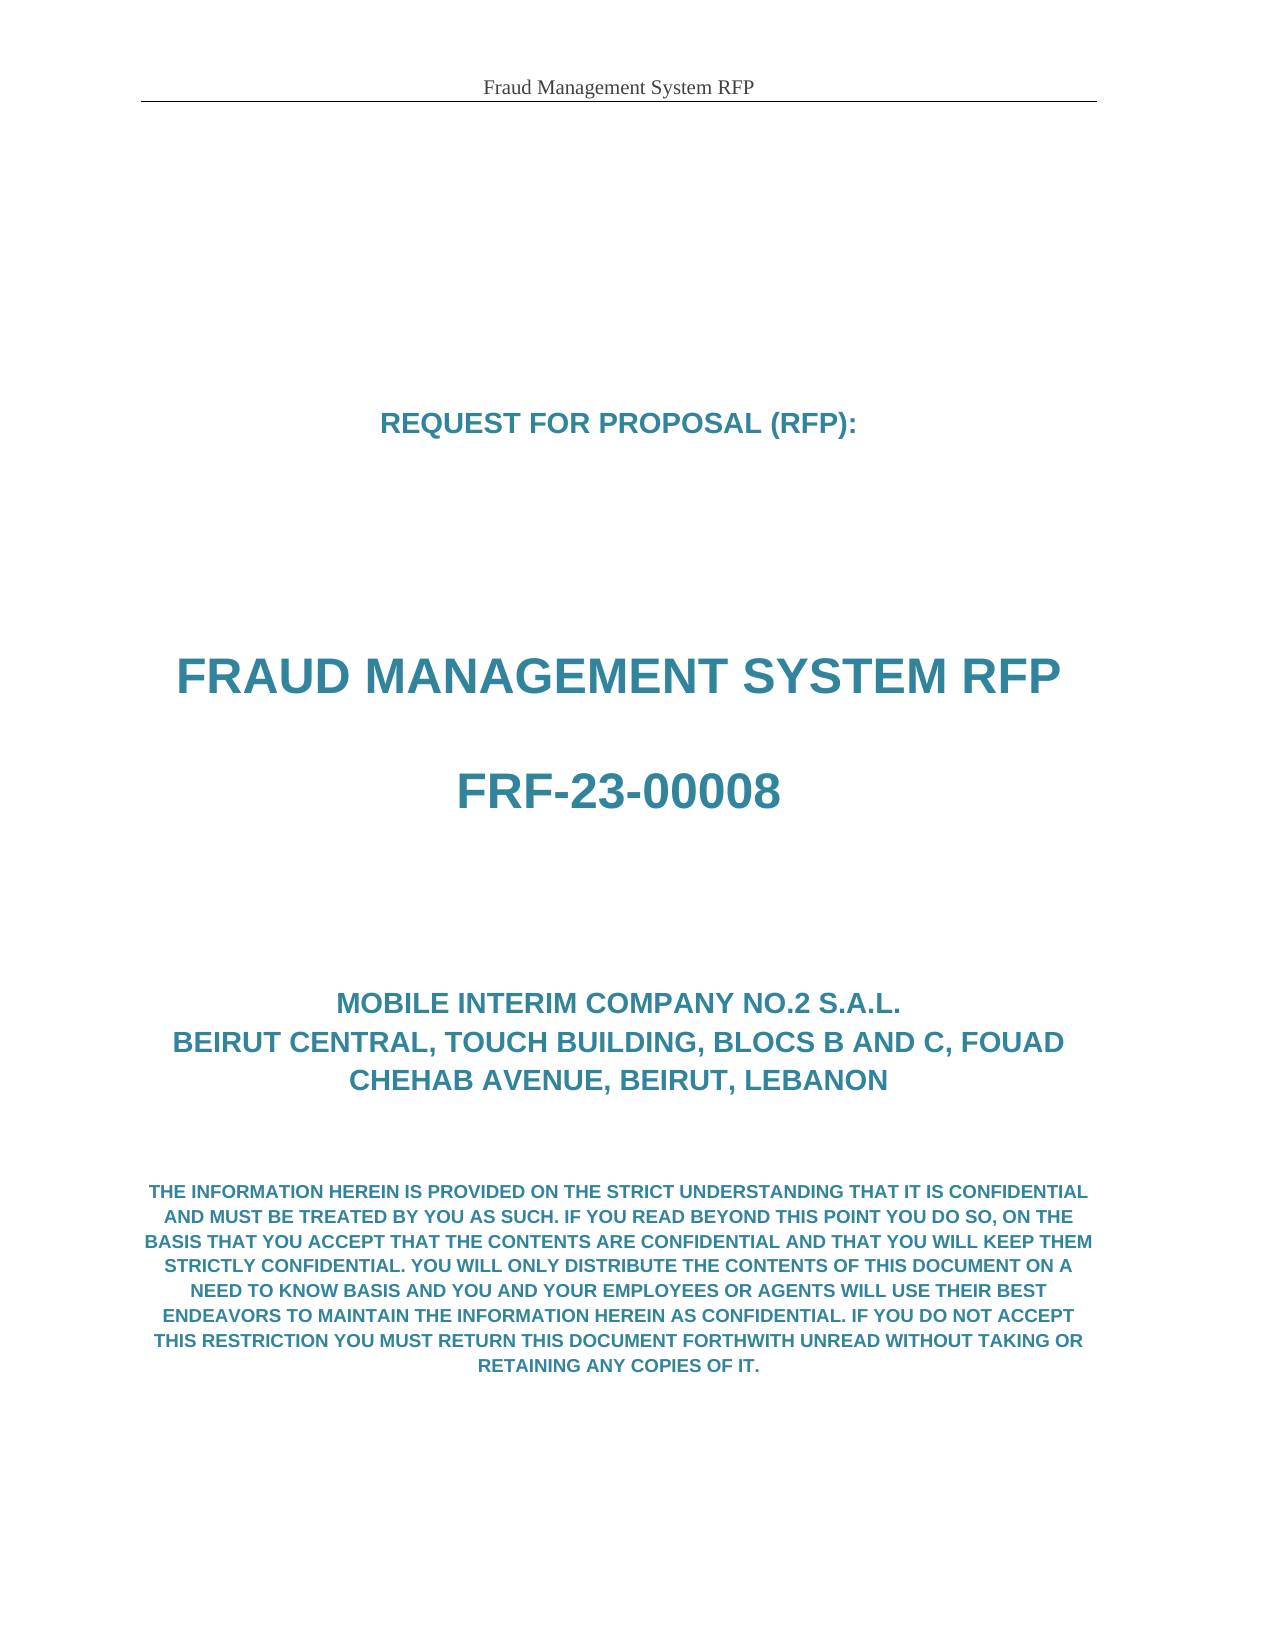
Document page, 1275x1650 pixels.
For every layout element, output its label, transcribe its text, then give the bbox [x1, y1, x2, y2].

text Fraud Management System RFP [141, 646, 1097, 703]
text THE INFORMATION HEREIN IS PROVIDED ON THE STRICT UNDERSTANDING THAT IT IS CONFIDENTIAL AND MUST BE TREATED BY YOU AS SUCH. IF YOU READ BEYOND THIS POINT YOU DO SO, ON THE BASIS THAT YOU ACCEPT THAT THE CONTENTS ARE CONFIDENTIAL AND THAT YOU WILL KEEP THEM STRICTLY CONFIDENTIAL. YOU WILL ONLY DISTRIBUTE THE CONTENTS OF THIS DOCUMENT ON A NEED TO KNOW BASIS AND YOU AND YOUR EMPLOYEES OR AGENTS WILL USE THEIR BEST ENDEAVORS TO MAINTAIN THE INFORMATION HEREIN AS CONFIDENTIAL. IF YOU DO NOT ACCEPT THIS RESTRICTION YOU MUST RETURN THIS DOCUMENT FORTHWITH UNREAD WITHOUT TAKING OR RETAINING ANY COPIES OF IT. [141, 1181, 1097, 1376]
text Beirut Central, touch Building, blocs B and C, Fouad Chehab Avenue, Beirut, Lebanon [141, 1025, 1097, 1097]
text MOBILE INTERIM COMPANY NO.2 S.A.L. [141, 986, 1097, 1020]
text FRF-23-00008 [141, 761, 1097, 818]
text REQUEST FOR PROPOSAL (RFP): [141, 406, 1097, 440]
